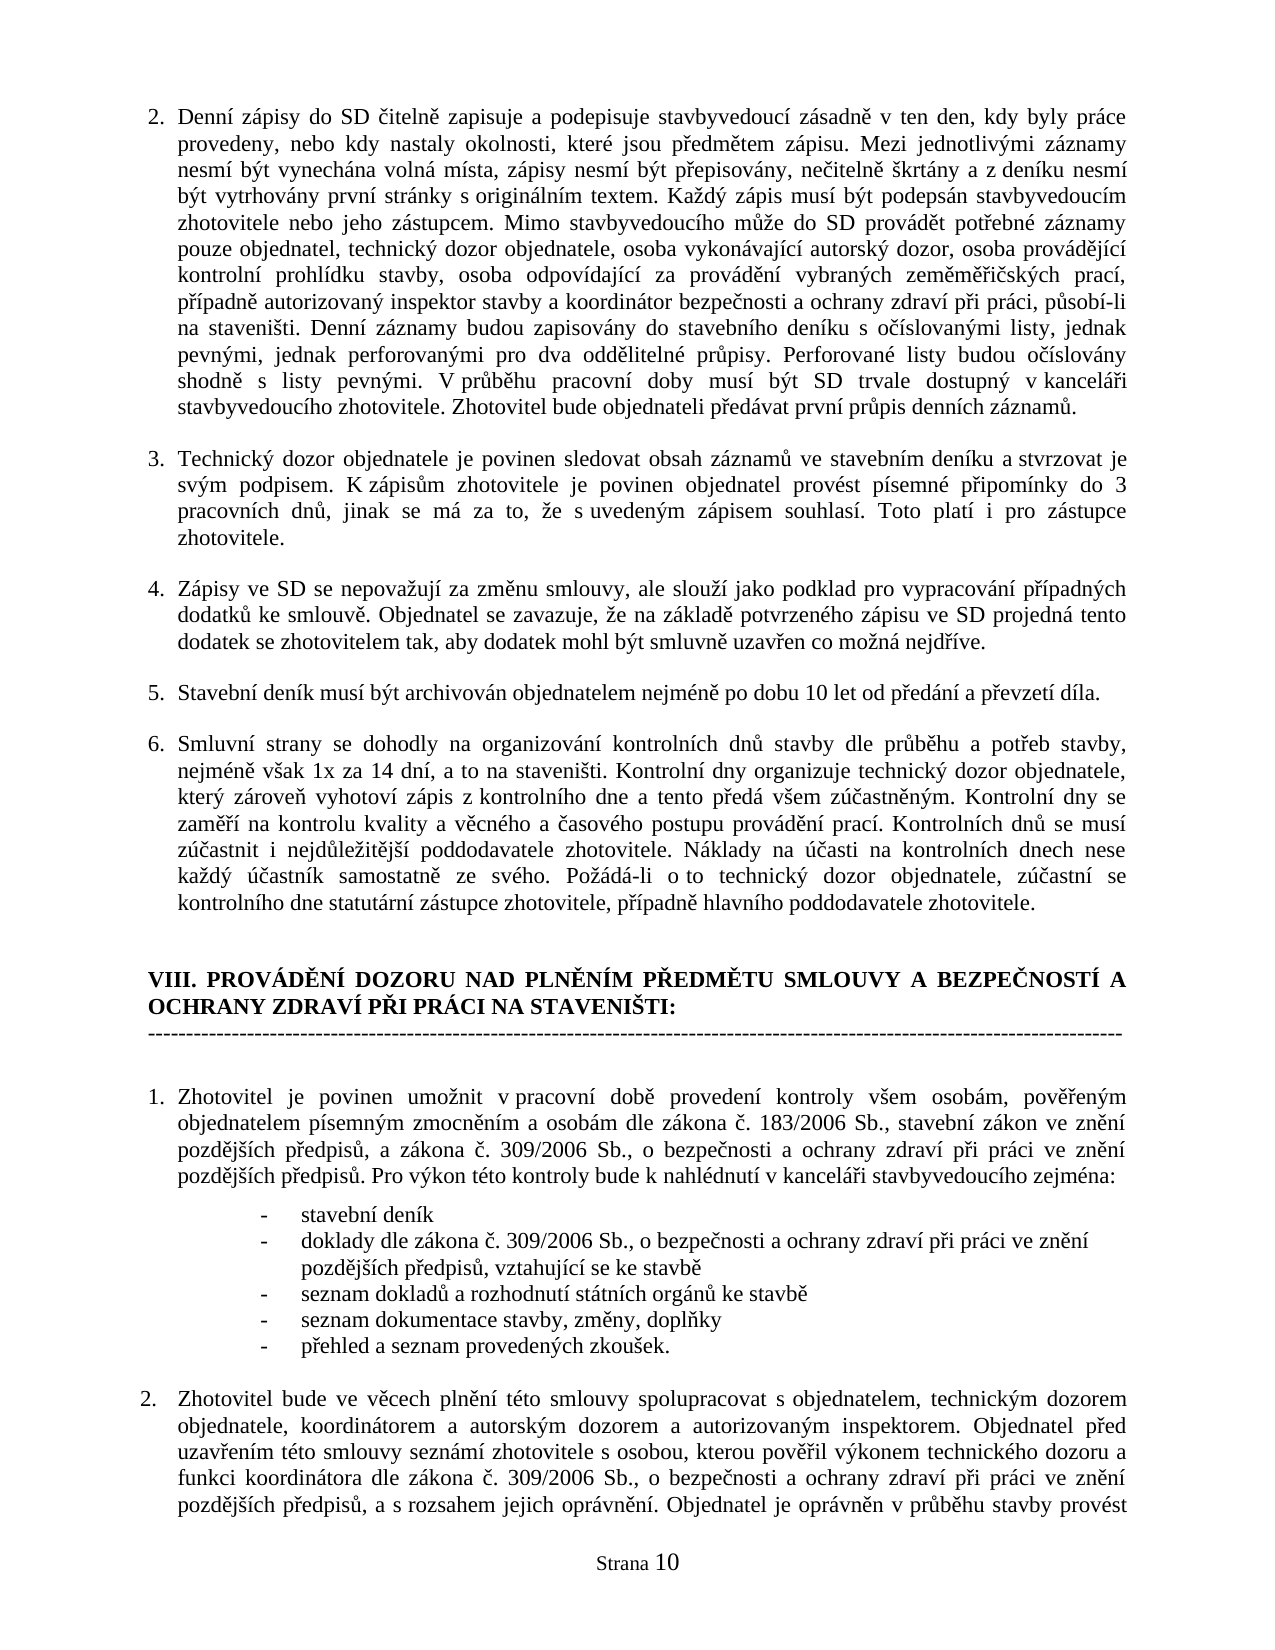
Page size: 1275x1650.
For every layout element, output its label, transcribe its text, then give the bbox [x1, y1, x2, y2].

list Technický dozor objednatele je povinen sledovat obsah záznamů ve stavebním deníku a stvrzovat je svým podpisem. K zápisům zhotovitele je povinen objednatel provést písemné připomínky do 3 pracovních dnů, jinak se má za to, že s uvedeným zápisem souhlasí. Toto platí i pro zástupce zhotovitele. [148, 445, 1127, 550]
text -------------------------------------------------------------------------------------------------------------------------------- [148, 1019, 1127, 1045]
list Smluvní strany se dohodly na organizování kontrolních dnů stavby dle průběhu a potřeb stavby, nejméně však 1x za 14 dní, a to na staveništi. Kontrolní dny organizuje technický dozor objednatele, který zároveň vyhotoví zápis z kontrolního dne a tento předá všem zúčastněným. Kontrolní dny se zaměří na kontrolu kvality a věcného a časového postupu provádění prací. Kontrolních dnů se musí zúčastnit i nejdůležitější poddodavatele zhotovitele. Náklady na účasti na kontrolních dnech nese každý účastník samostatně ze svého. Požádá-li o to technický dozor objednatele, zúčastní se kontrolního dne statutární zástupce zhotovitele, případně hlavního poddodavatele zhotovitele. [148, 731, 1127, 915]
list doklady dle zákona č. 309/2006 Sb., o bezpečnosti a ochrany zdraví při práci ve znění pozdějších předpisů, vztahující se ke stavbě [260, 1227, 1127, 1280]
list seznam dokladů a rozhodnutí státních orgánů ke stavbě [260, 1280, 1127, 1306]
list stavební deník [260, 1201, 1127, 1227]
list Stavební deník musí být archivován objednatelem nejméně po dobu 10 let od předání a převzetí díla. [148, 679, 1127, 706]
list seznam dokumentace stavby, změny, doplňky [260, 1306, 1127, 1333]
list Denní zápisy do SD čitelně zapisuje a podepisuje stavbyvedoucí zásadně v ten den, kdy byly práce provedeny, nebo kdy nastaly okolnosti, které jsou předmětem zápisu. Mezi jednotlivými záznamy nesmí být vynechána volná místa, zápisy nesmí být přepisovány, nečitelně škrtány a z deníku nesmí být vytrhovány první stránky s originálním textem. Každý zápis musí být podepsán stavbyvedoucím zhotovitele nebo jeho zástupcem. Mimo stavbyvedoucího může do SD provádět potřebné záznamy pouze objednatel, technický dozor objednatele, osoba vykonávající autorský dozor, osoba provádějící kontrolní prohlídku stavby, osoba odpovídající za provádění vybraných zeměměřičských prací, případně autorizovaný inspektor stavby a koordinátor bezpečnosti a ochrany zdraví při práci, působí-li na staveništi. Denní záznamy budou zapisovány do stavebního deníku s očíslovanými listy, jednak pevnými, jednak perforovanými pro dva oddělitelné průpisy. Perforované listy budou očíslovány shodně s listy pevnými. V průběhu pracovní doby musí být SD trvale dostupný v kanceláři stavbyvedoucího zhotovitele. Zhotovitel bude objednateli předávat první průpis denních záznamů. [148, 103, 1127, 420]
list Zhotovitel je povinen umožnit v pracovní době provedení kontroly všem osobám, pověřeným objednatelem písemným zmocněním a osobám dle zákona č. 183/2006 Sb., stavební zákon ve znění pozdějších předpisů, a zákona č. 309/2006 Sb., o bezpečnosti a ochrany zdraví při práci ve znění pozdějších předpisů. Pro výkon této kontroly bude k nahlédnutí v kanceláři stavbyvedoucího zejména: [148, 1083, 1127, 1188]
list přehled a seznam provedených zkoušek. [260, 1333, 1127, 1359]
list Zápisy ve SD se nepovažují za změnu smlouvy, ale slouží jako podklad pro vypracování případných dodatků ke smlouvě. Objednatel se zavazuje, že na základě potvrzeného zápisu ve SD projedná tento dodatek se zhotovitelem tak, aby dodatek mohl být smluvně uzavřen co možná nejdříve. [148, 575, 1127, 654]
subtitle VIII. PROVÁDĚNÍ DOZORU NAD PLNĚNÍM PŘEDMĚTU SMLOUVY A BEZPEČNOSTÍ A OCHRANY ZDRAVÍ PŘI PRÁCI NA STAVENIŠTI: [148, 966, 1127, 1019]
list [140, 1385, 1127, 1517]
